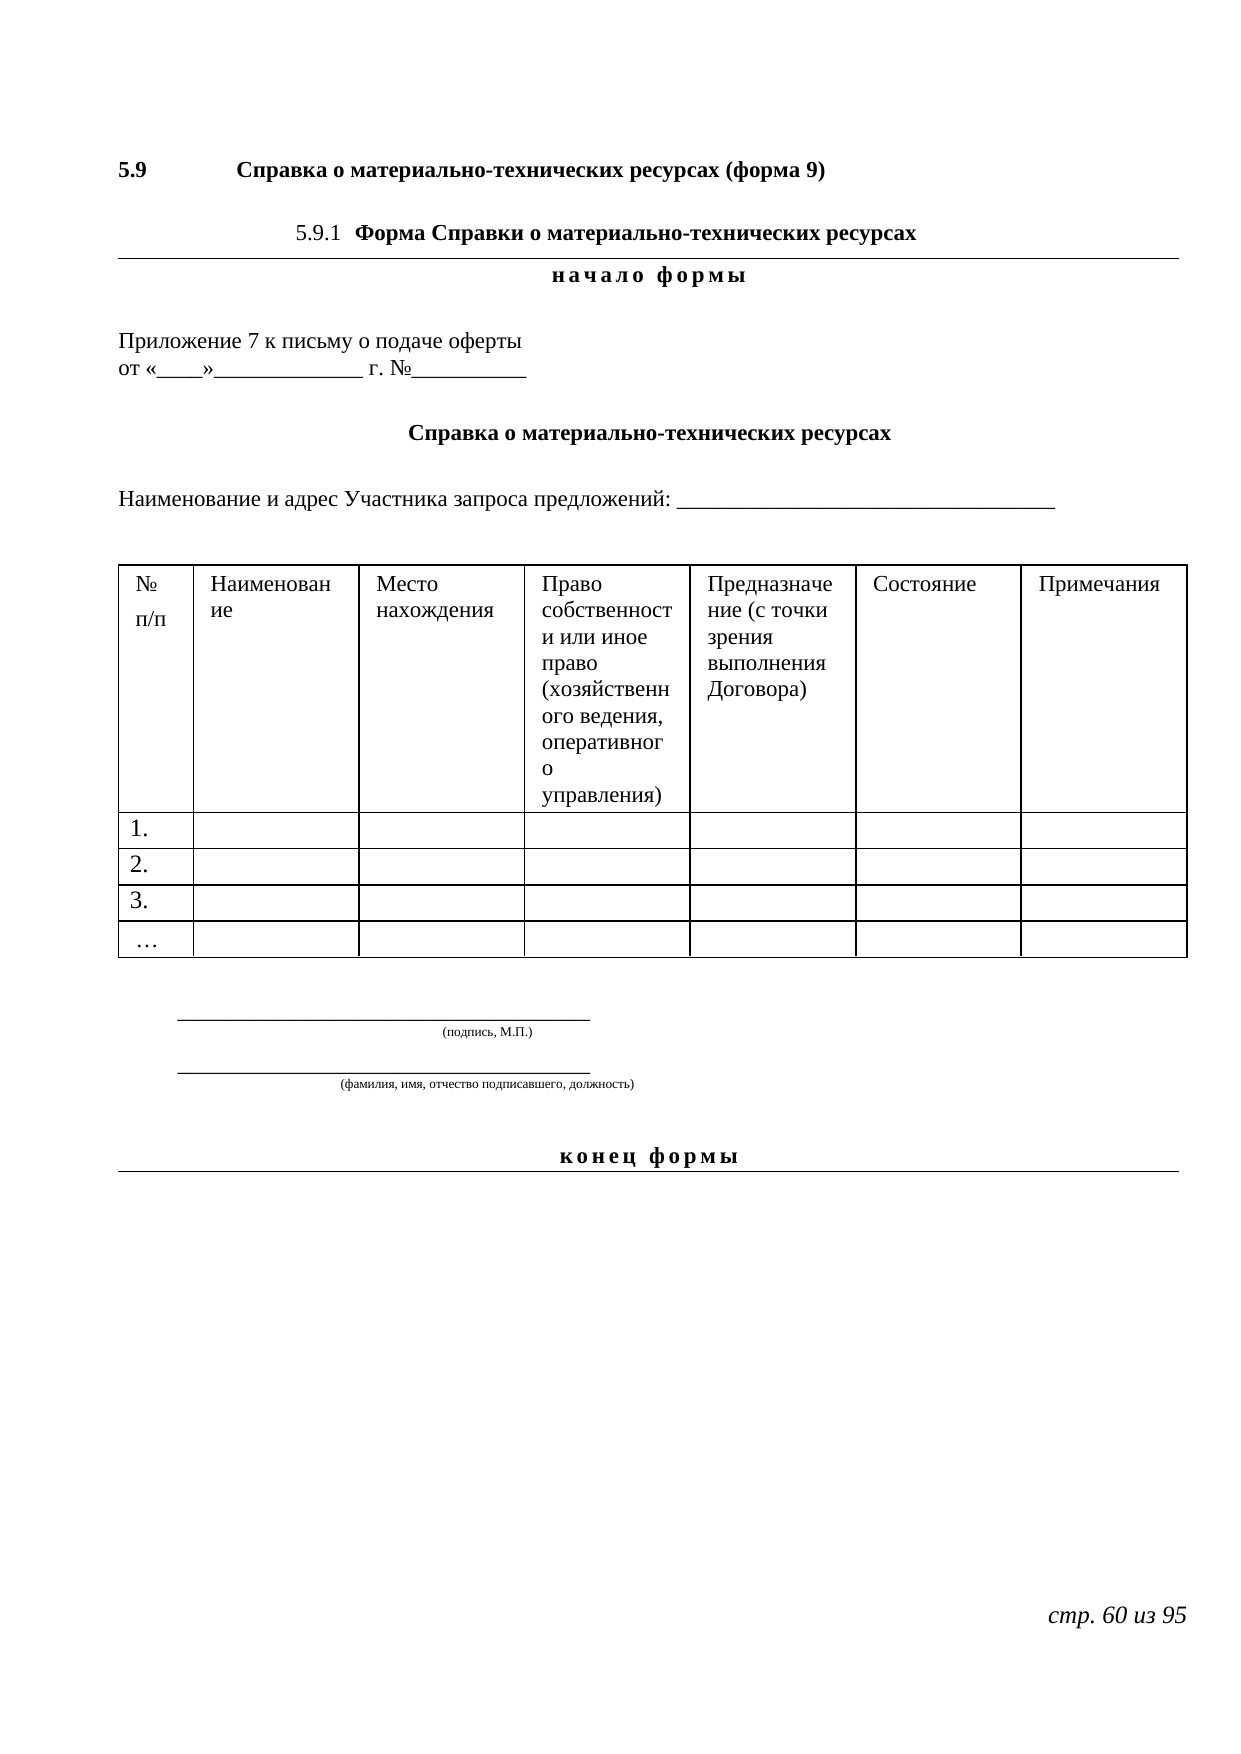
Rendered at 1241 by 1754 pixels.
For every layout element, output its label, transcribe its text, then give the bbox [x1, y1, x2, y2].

table_cell [525, 849, 689, 884]
text Наименование и адрес Участника запроса предложений: _________________________________ [118, 485, 1181, 512]
table_cell [525, 813, 689, 848]
text (фамилия, имя, отчество подписавшего, должность) [118, 1076, 797, 1103]
table_header Предназначение (с точки зрения выполнения Договора) [691, 566, 855, 811]
table_cell [525, 922, 689, 956]
table_header Право собственности или иное право (хозяйственного ведения, оперативного управления) [525, 566, 689, 811]
table_cell [360, 813, 524, 848]
table_cell [360, 849, 524, 884]
table_cell [857, 813, 1020, 848]
text начало формы [118, 259, 1179, 288]
table_header Место нахождения [360, 566, 524, 811]
table_cell [857, 849, 1020, 884]
table_header Примечания [1022, 566, 1186, 811]
table_cell … [119, 922, 193, 956]
table_cell [525, 886, 689, 920]
table_cell [119, 886, 193, 920]
table_cell [691, 922, 855, 956]
table_cell [1022, 849, 1186, 884]
table_cell [691, 813, 855, 848]
text ____________________________________ [118, 1050, 1181, 1076]
table_cell [360, 922, 524, 956]
table_cell [194, 922, 358, 956]
table_cell [194, 813, 358, 848]
table_cell [691, 886, 855, 920]
table_cell [194, 886, 358, 920]
text Справка о материально-технических ресурсах [118, 419, 1181, 446]
table_header Наименование [194, 566, 358, 811]
text Приложение 7 к письму о подаче оферты от «____»_____________ г. №__________ [118, 327, 1181, 380]
subtitle Справка о материально-технических ресурсах (форма 9) [118, 156, 1181, 182]
table_cell [1022, 886, 1186, 920]
table_cell [691, 849, 855, 884]
table_header Состояние [857, 566, 1020, 811]
table_cell [119, 849, 193, 884]
table_cell [1022, 922, 1186, 956]
table_cell [194, 849, 358, 884]
text конец формы [118, 1142, 1179, 1171]
table_cell [857, 886, 1020, 920]
table_cell [360, 886, 524, 920]
table_cell [1022, 813, 1186, 848]
text (подпись, М.П.) [118, 1024, 797, 1050]
table_header № п/п [119, 566, 193, 811]
table_cell [857, 922, 1020, 956]
text Форма Справки о материально-технических ресурсах [236, 219, 1181, 246]
table_cell [119, 813, 193, 848]
text ____________________________________ [118, 997, 1181, 1024]
